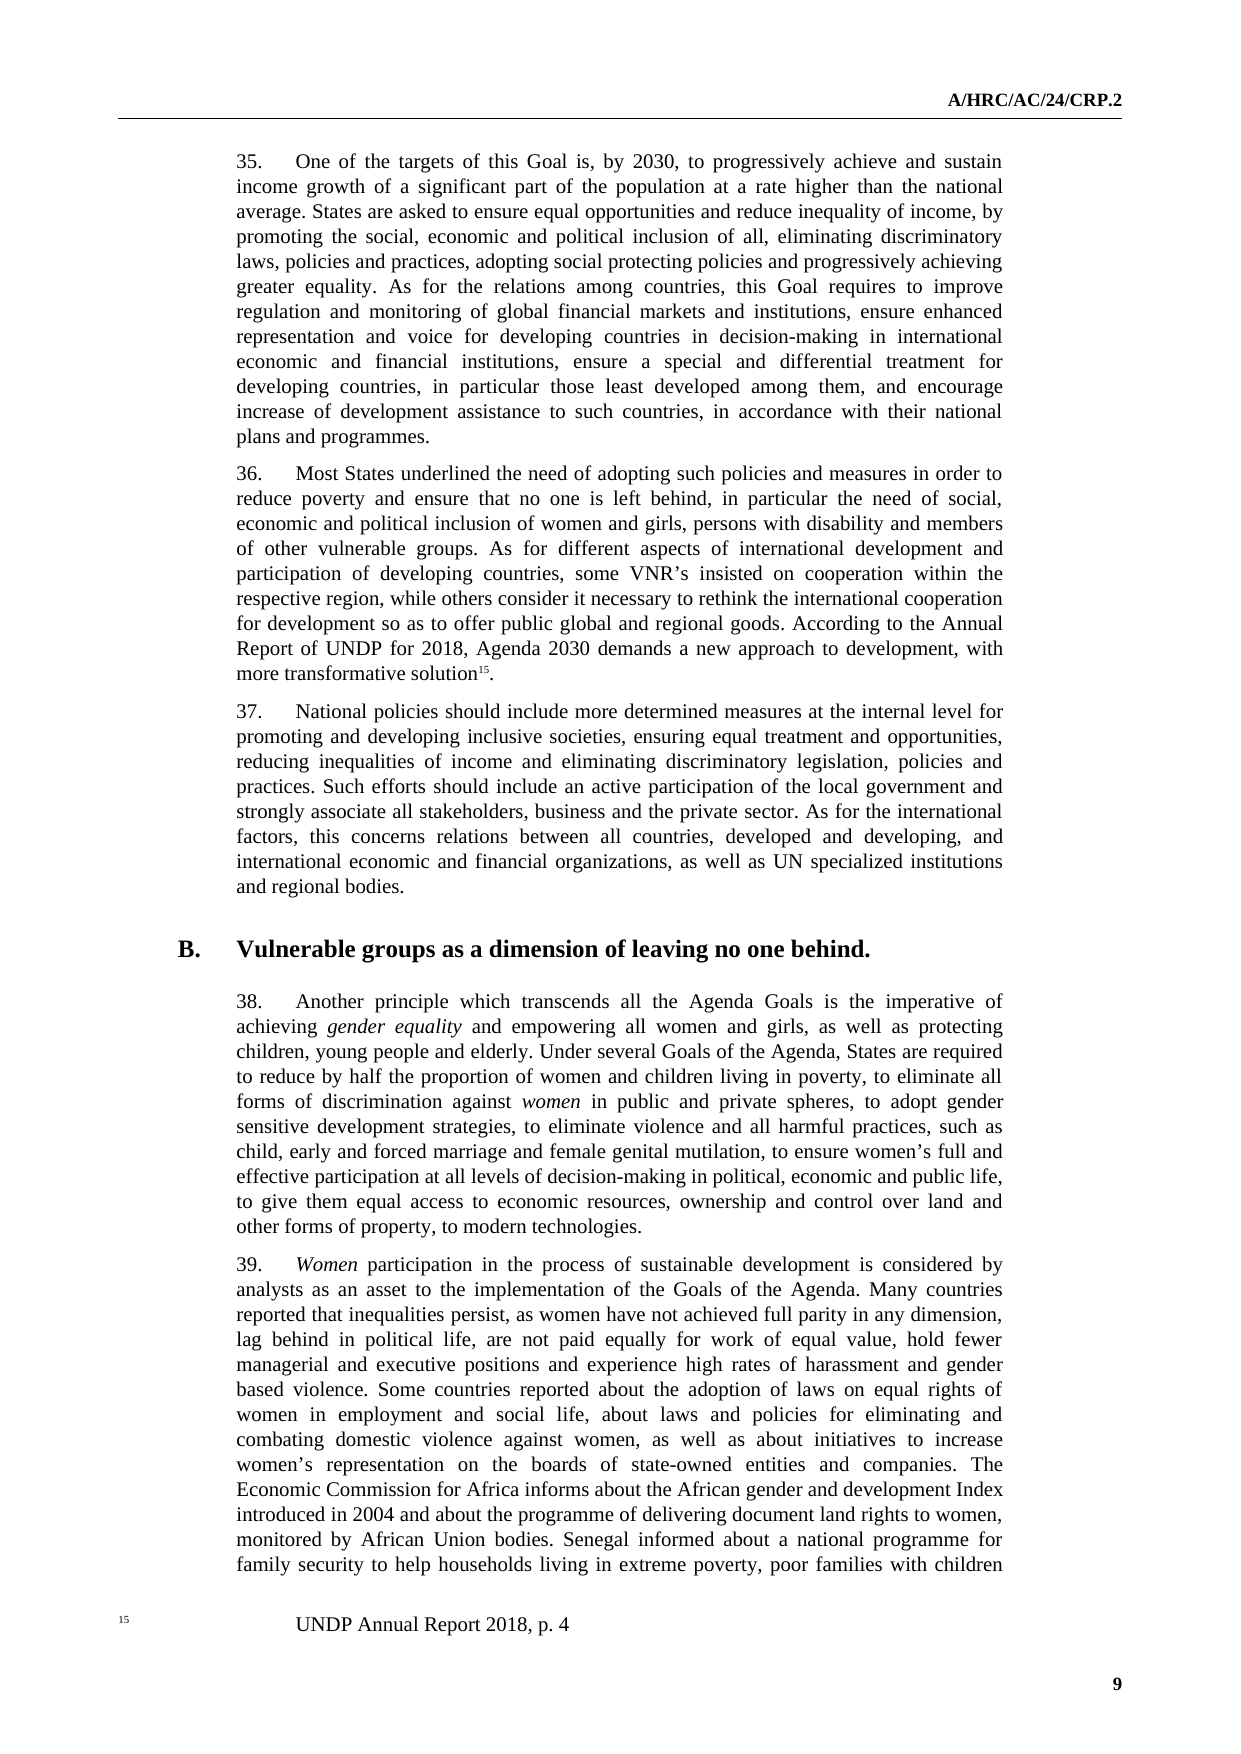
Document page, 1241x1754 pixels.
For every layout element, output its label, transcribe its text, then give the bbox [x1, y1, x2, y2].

text 37. National policies should include more determined measures at the internal level for promoting and developing inclusive societies, ensuring equal treatment and opportunities, reducing inequalities of income and eliminating discriminatory legislation, policies and practices. Such efforts should include an active participation of the local government and strongly associate all stakeholders, business and the private sector. As for the international factors, this concerns relations between all countries, developed and developing, and international economic and financial organizations, as well as UN specialized institutions and regional bodies. [236, 698, 1004, 898]
text 35. One of the targets of this Goal is, by 2030, to progressively achieve and sustain income growth of a significant part of the population at a rate higher than the national average. States are asked to ensure equal opportunities and reduce inequality of income, by promoting the social, economic and political inclusion of all, eliminating discriminatory laws, policies and practices, adopting social protecting policies and progressively achieving greater equality. As for the relations among countries, this Goal requires to improve regulation and monitoring of global financial markets and institutions, ensure enhanced representation and voice for developing countries in decision-making in international economic and financial institutions, ensure a special and differential treatment for developing countries, in particular those least developed among them, and encourage increase of development assistance to such countries, in accordance with their national plans and programmes. [236, 148, 1004, 448]
text 38. Another principle which transcends all the Agenda Goals is the imperative of achieving gender equality and empowering all women and girls, as well as protecting children, young people and elderly. Under several Goals of the Agenda, States are required to reduce by half the proportion of women and children living in poverty, to eliminate all forms of discrimination against women in public and private spheres, to adopt gender sensitive development strategies, to eliminate violence and all harmful practices, such as child, early and forced marriage and female genital mutilation, to ensure women’s full and effective participation at all levels of decision-making in political, economic and public life, to give them equal access to economic resources, ownership and control over land and other forms of property, to modern technologies. [236, 988, 1004, 1238]
text B. Vulnerable groups as a dimension of leaving no one behind. [118, 935, 1004, 963]
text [236, 1251, 1004, 1576]
text 36. Most States underlined the need of adopting such policies and measures in order to reduce poverty and ensure that no one is left behind, in particular the need of social, economic and political inclusion of women and girls, persons with disability and members of other vulnerable groups. As for different aspects of international development and participation of developing countries, some VNR’s insisted on cooperation within the respective region, while others consider it necessary to rethink the international cooperation for development so as to offer public global and regional goods. According to the Annual Report of UNDP for 2018, Agenda 2030 demands a new approach to development, with more transformative solution. [236, 460, 1004, 685]
